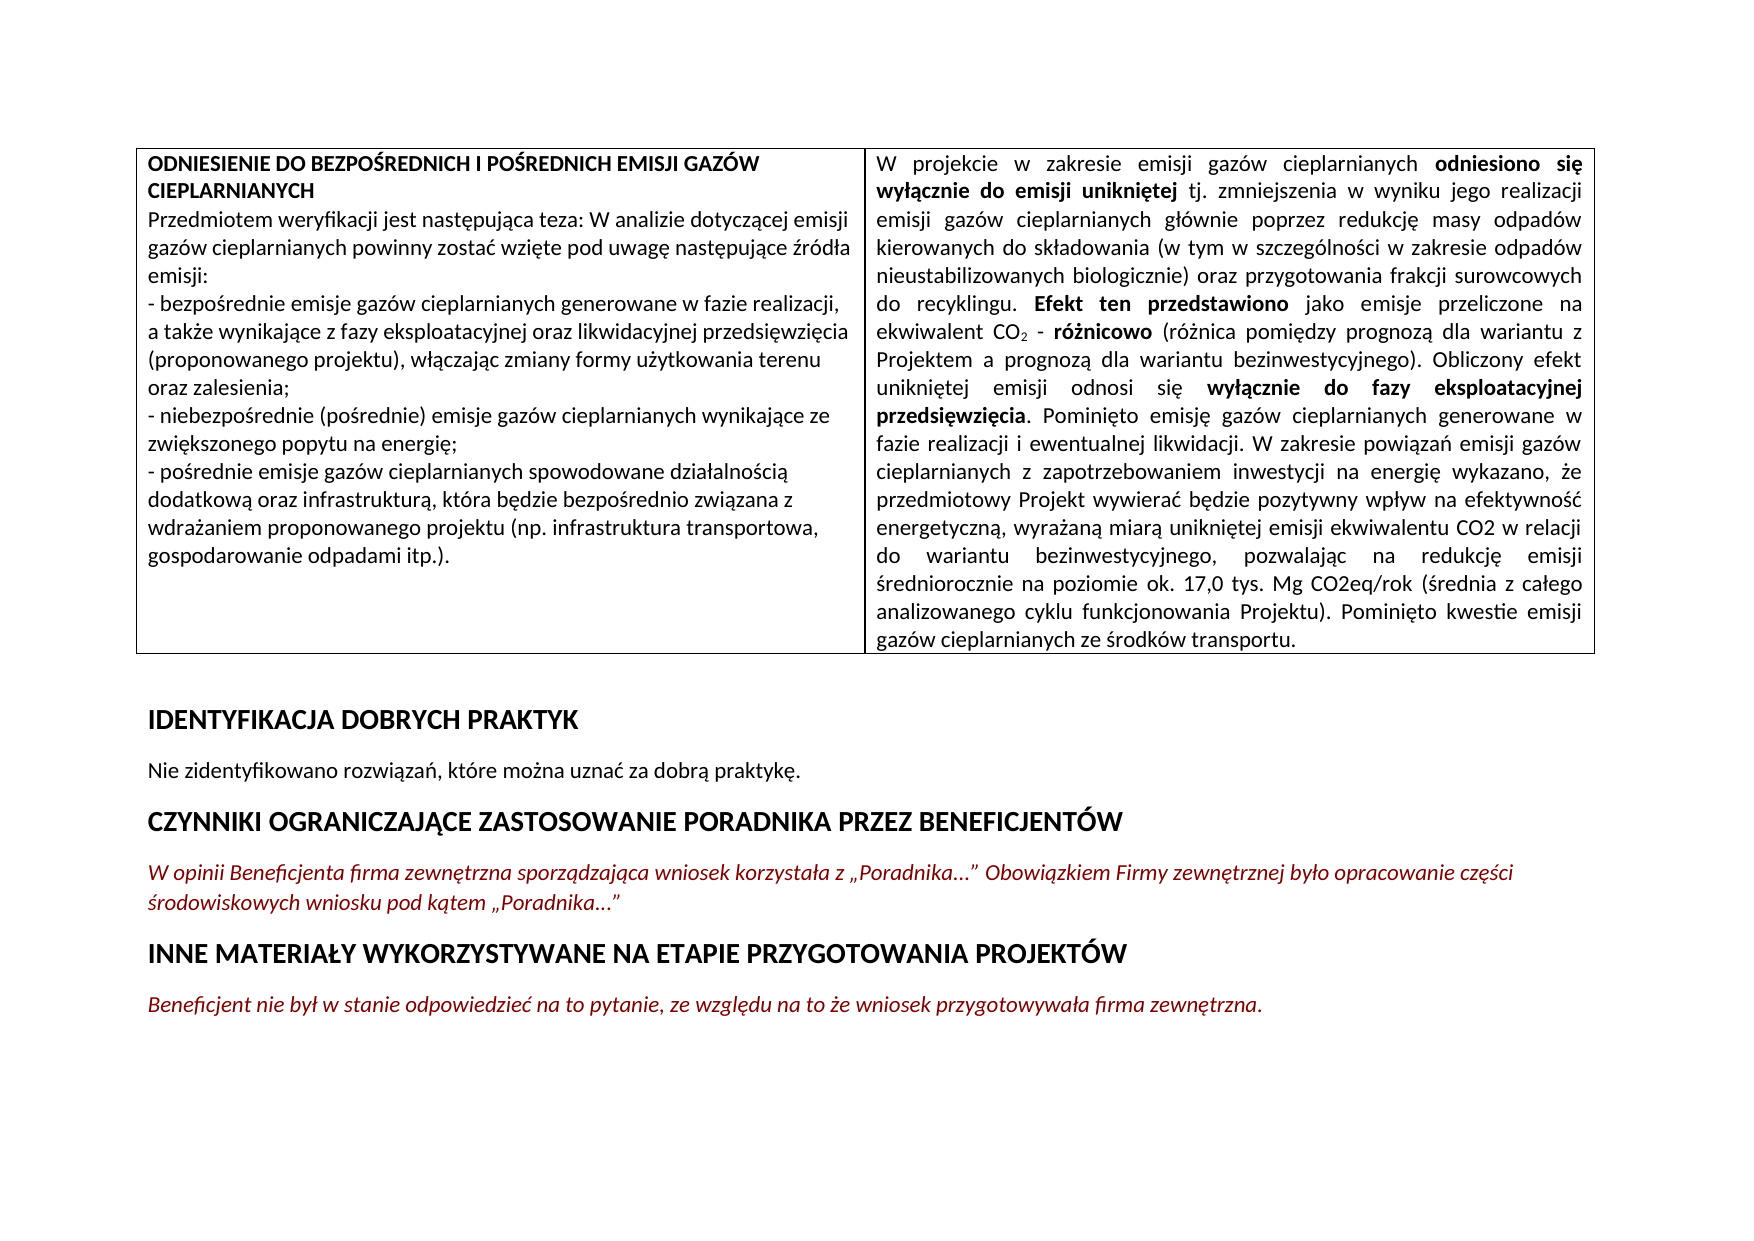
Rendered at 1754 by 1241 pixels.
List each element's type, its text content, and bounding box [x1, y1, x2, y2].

text IDENTYFIKACJA DOBRYCH PRAKTYK [148, 701, 1606, 737]
text INNE MATERIAŁY WYKORZYSTYWANE NA ETAPIE PRZYGOTOWANIA PROJEKTÓW [148, 935, 1606, 971]
text Beneficjent nie był w stanie odpowiedzieć na to pytanie, ze względu na to że wniosek przygotowywała firma zewnętrzna. [148, 990, 1606, 1018]
text Nie zidentyfikowano rozwiązań, które można uznać za dobrą praktykę. [148, 756, 1606, 784]
table_cell ODNIESIENIE DO BEZPOŚREDNICH I POŚREDNICH EMISJI GAZÓW CIEPLARNIANYCH Przedmiotem weryfikacji jest następująca teza: W analizie dotyczącej emisji gazów cieplarnianych powinny zostać wzięte pod uwagę następujące źródła emisji: - bezpośrednie emisje gazów cieplarnianych generowane w fazie realizacji, a także wynikające z fazy eksploatacyjnej oraz likwidacyjnej przedsięwzięcia (proponowanego projektu), włączając zmiany formy użytkowania terenu oraz zalesienia; - niebezpośrednie (pośrednie) emisje gazów cieplarnianych wynikające ze zwiększonego popytu na energię; - pośrednie emisje gazów cieplarnianych spowodowane działalnością dodatkową oraz infrastrukturą, która będzie bezpośrednio związana z wdrażaniem proponowanego projektu (np. infrastruktura transportowa, gospodarowanie odpadami itp.). [137, 149, 864, 653]
table_cell W projekcie w zakresie emisji gazów cieplarnianych odniesiono się wyłącznie do emisji unikniętej tj. zmniejszenia w wyniku jego realizacji emisji gazów cieplarnianych głównie poprzez redukcję masy odpadów kierowanych do składowania (w tym w szczególności w zakresie odpadów nieustabilizowanych biologicznie) oraz przygotowania frakcji surowcowych do recyklingu. Efekt ten przedstawiono jako emisje przeliczone na ekwiwalent CO2 - różnicowo (różnica pomiędzy prognozą dla wariantu z Projektem a prognozą dla wariantu bezinwestycyjnego). Obliczony efekt unikniętej emisji odnosi się wyłącznie do fazy eksploatacyjnej przedsięwzięcia. Pominięto emisję gazów cieplarnianych generowane w fazie realizacji i ewentualnej likwidacji. W zakresie powiązań emisji gazów cieplarnianych z zapotrzebowaniem inwestycji na energię wykazano, że przedmiotowy Projekt wywierać będzie pozytywny wpływ na efektywność energetyczną, wyrażaną miarą unikniętej emisji ekwiwalentu CO2 w relacji do wariantu bezinwestycyjnego, pozwalając na redukcję emisji średniorocznie na poziomie ok. 17,0 tys. Mg CO2eq/rok (średnia z całego analizowanego cyklu funkcjonowania Projektu). Pominięto kwestie emisji gazów cieplarnianych ze środków transportu. [866, 149, 1594, 653]
text CZYNNIKI OGRANICZAJĄCE ZASTOSOWANIE PORADNIKA PRZEZ BENEFICJENTÓW [148, 803, 1606, 838]
text W opinii Beneficjenta firma zewnętrzna sporządzająca wniosek korzystała z „Poradnika...” Obowiązkiem Firmy zewnętrznej było opracowanie części środowiskowych wniosku pod kątem „Poradnika...” [148, 858, 1606, 916]
